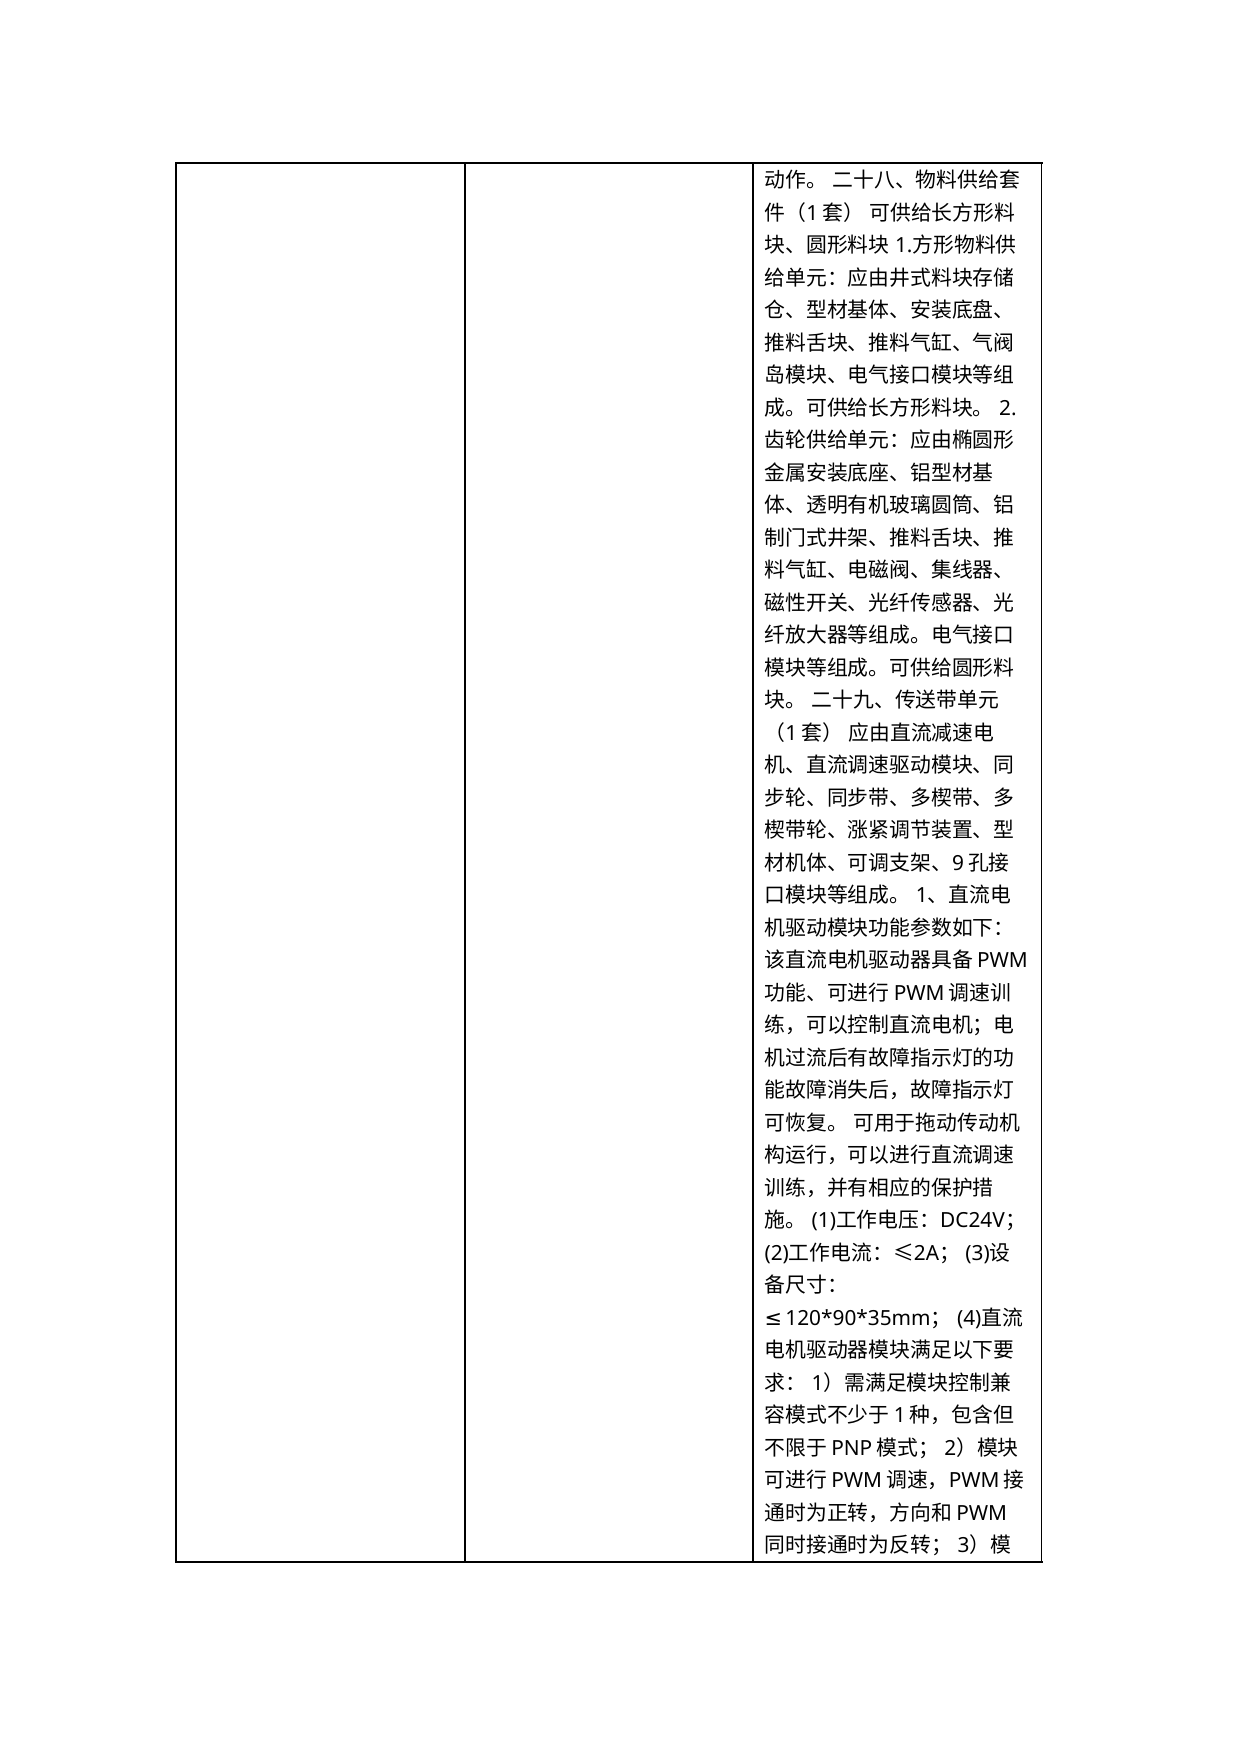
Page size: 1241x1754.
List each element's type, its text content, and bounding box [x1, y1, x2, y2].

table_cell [754, 164, 1041, 1561]
table_cell [466, 164, 752, 1561]
table_cell 3 [177, 164, 464, 1561]
